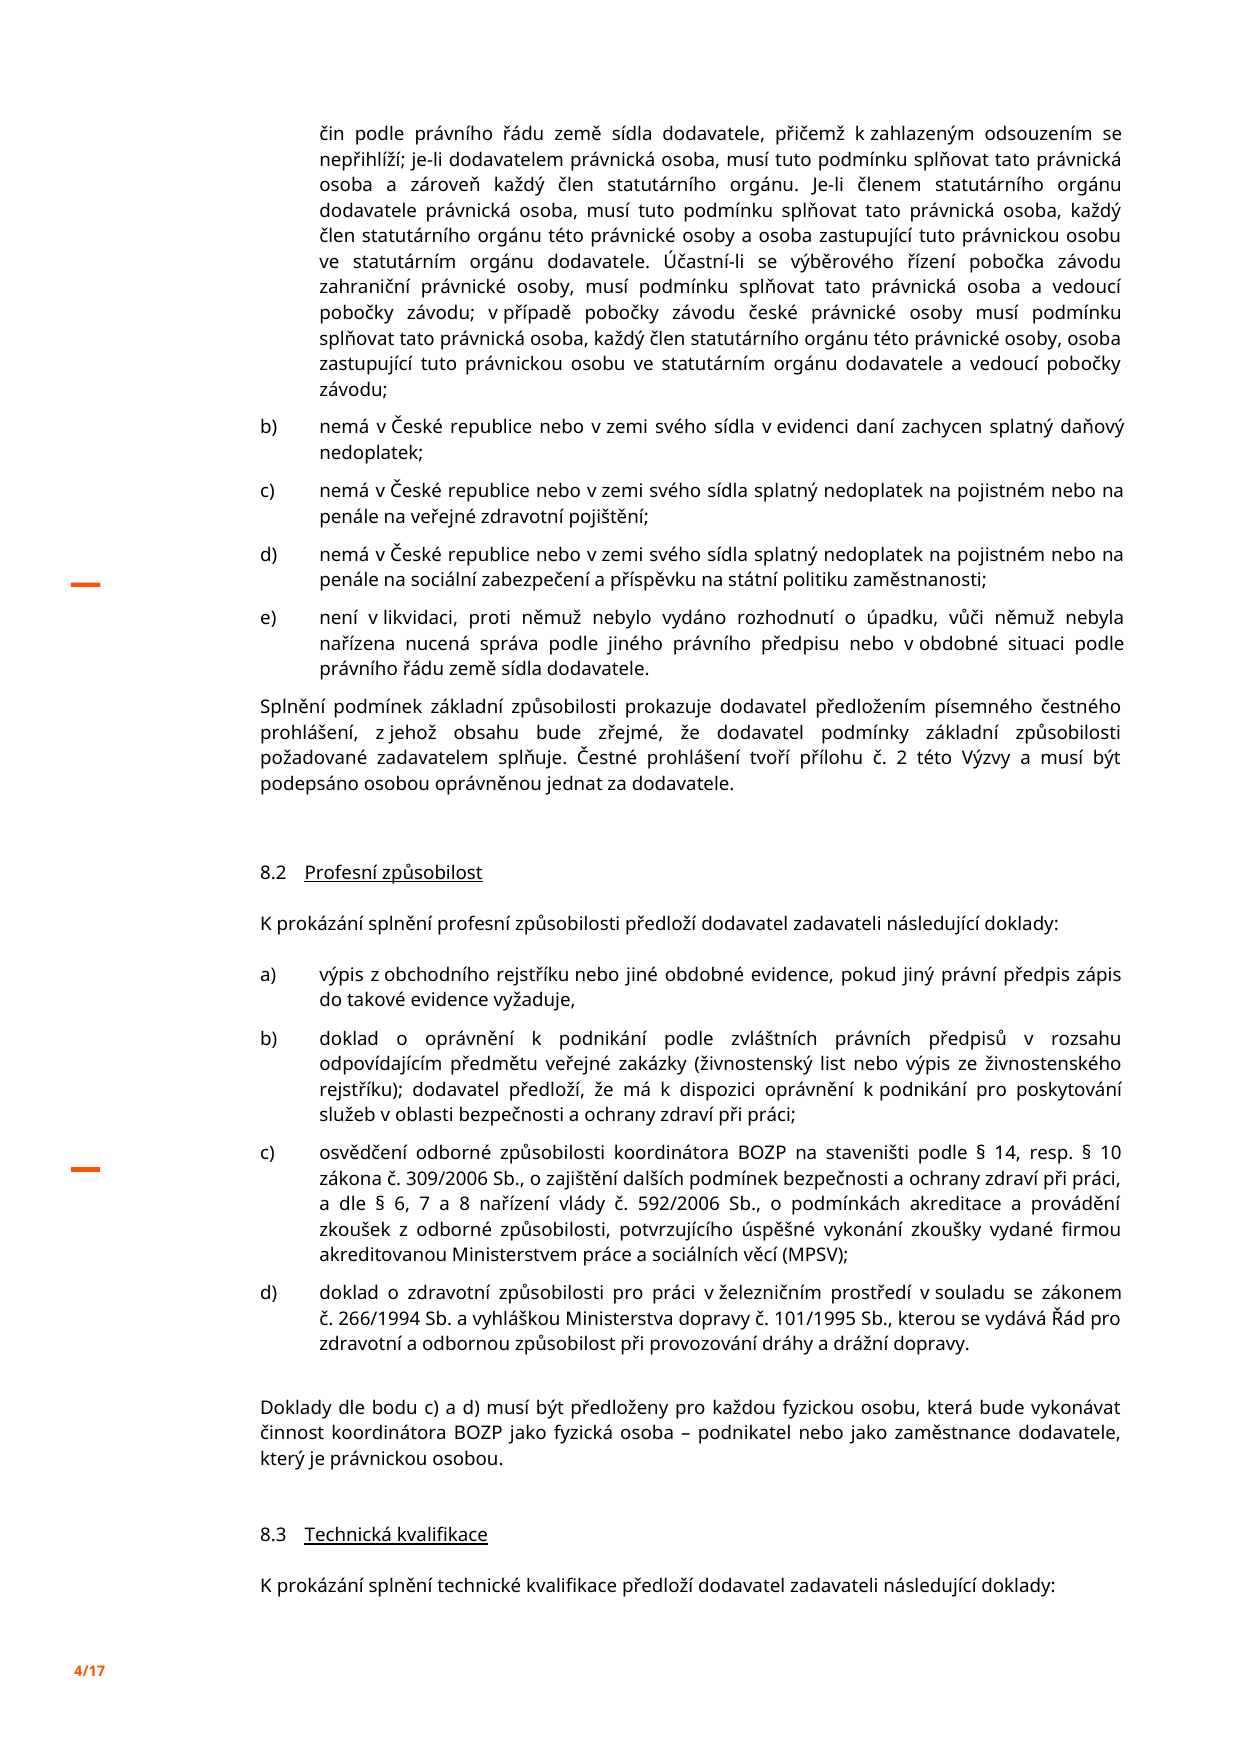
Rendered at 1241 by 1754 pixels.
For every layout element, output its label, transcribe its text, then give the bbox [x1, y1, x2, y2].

text c) osvědčení odborné způsobilosti koordinátora BOZP na staveništi podle § 14, resp. § 10 zákona č. 309/2006 Sb., o zajištění dalších podmínek bezpečnosti a ochrany zdraví při práci, a dle § 6, 7 a 8 nařízení vlády č. 592/2006 Sb., o podmínkách akreditace a provádění zkoušek z odborné způsobilosti, potvrzujícího úspěšné vykonání zkoušky vydané firmou akreditovanou Ministerstvem práce a sociálních věcí (MPSV); [260, 1139, 1122, 1267]
text a) výpis z obchodního rejstříku nebo jiné obdobné evidence, pokud jiný právní předpis zápis do takové evidence vyžaduje, [260, 961, 1122, 1012]
text b) nemá v České republice nebo v zemi svého sídla v evidenci daní zachycen splatný daňový nedoplatek; [260, 414, 1124, 465]
text e) není v likvidaci, proti němuž nebylo vydáno rozhodnutí o úpadku, vůči němuž nebyla nařízena nucená správa podle jiného právního předpisu nebo v obdobné situaci podle právního řádu země sídla dodavatele. [260, 604, 1124, 681]
text c) nemá v České republice nebo v zemi svého sídla splatný nedoplatek na pojistném nebo na penále na veřejné zdravotní pojištění; [260, 477, 1124, 528]
text Doklady dle bodu c) a d) musí být předloženy pro každou fyzickou osobu, která bude vykonávat činnost koordinátora BOZP jako fyzická osoba – podnikatel nebo jako zaměstnance dodavatele, který je právnickou osobou. [260, 1394, 1122, 1471]
text K prokázání splnění profesní způsobilosti předloží dodavatel zadavateli následující doklady: [260, 910, 1122, 936]
text d) doklad o zdravotní způsobilosti pro práci v železničním prostředí v souladu se zákonem č. 266/1994 Sb. a vyhláškou Ministerstva dopravy č. 101/1995 Sb., kterou se vydává Řád pro zdravotní a odbornou způsobilost při provozování dráhy a drážní dopravy. [260, 1279, 1122, 1356]
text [260, 121, 1122, 401]
list Technická kvalifikace [260, 1522, 1122, 1547]
text Splnění podmínek základní způsobilosti prokazuje dodavatel předložením písemného čestného prohlášení, z jehož obsahu bude zřejmé, že dodavatel podmínky základní způsobilosti požadované zadavatelem splňuje. Čestné prohlášení tvoří přílohu č. 2 této Výzvy a musí být podepsáno osobou oprávněnou jednat za dodavatele. [260, 693, 1122, 796]
text b) doklad o oprávnění k podnikání podle zvláštních právních předpisů v rozsahu odpovídajícím předmětu veřejné zakázky (živnostenský list nebo výpis ze živnostenského rejstříku); dodavatel předloží, že má k dispozici oprávnění k podnikání pro poskytování služeb v oblasti bezpečnosti a ochrany zdraví při práci; [260, 1025, 1122, 1127]
text K prokázání splnění technické kvalifikace předloží dodavatel zadavateli následující doklady: [260, 1573, 1122, 1598]
text d) nemá v České republice nebo v zemi svého sídla splatný nedoplatek na pojistném nebo na penále na sociální zabezpečení a příspěvku na státní politiku zaměstnanosti; [260, 541, 1124, 592]
list Profesní způsobilost [260, 859, 1122, 885]
